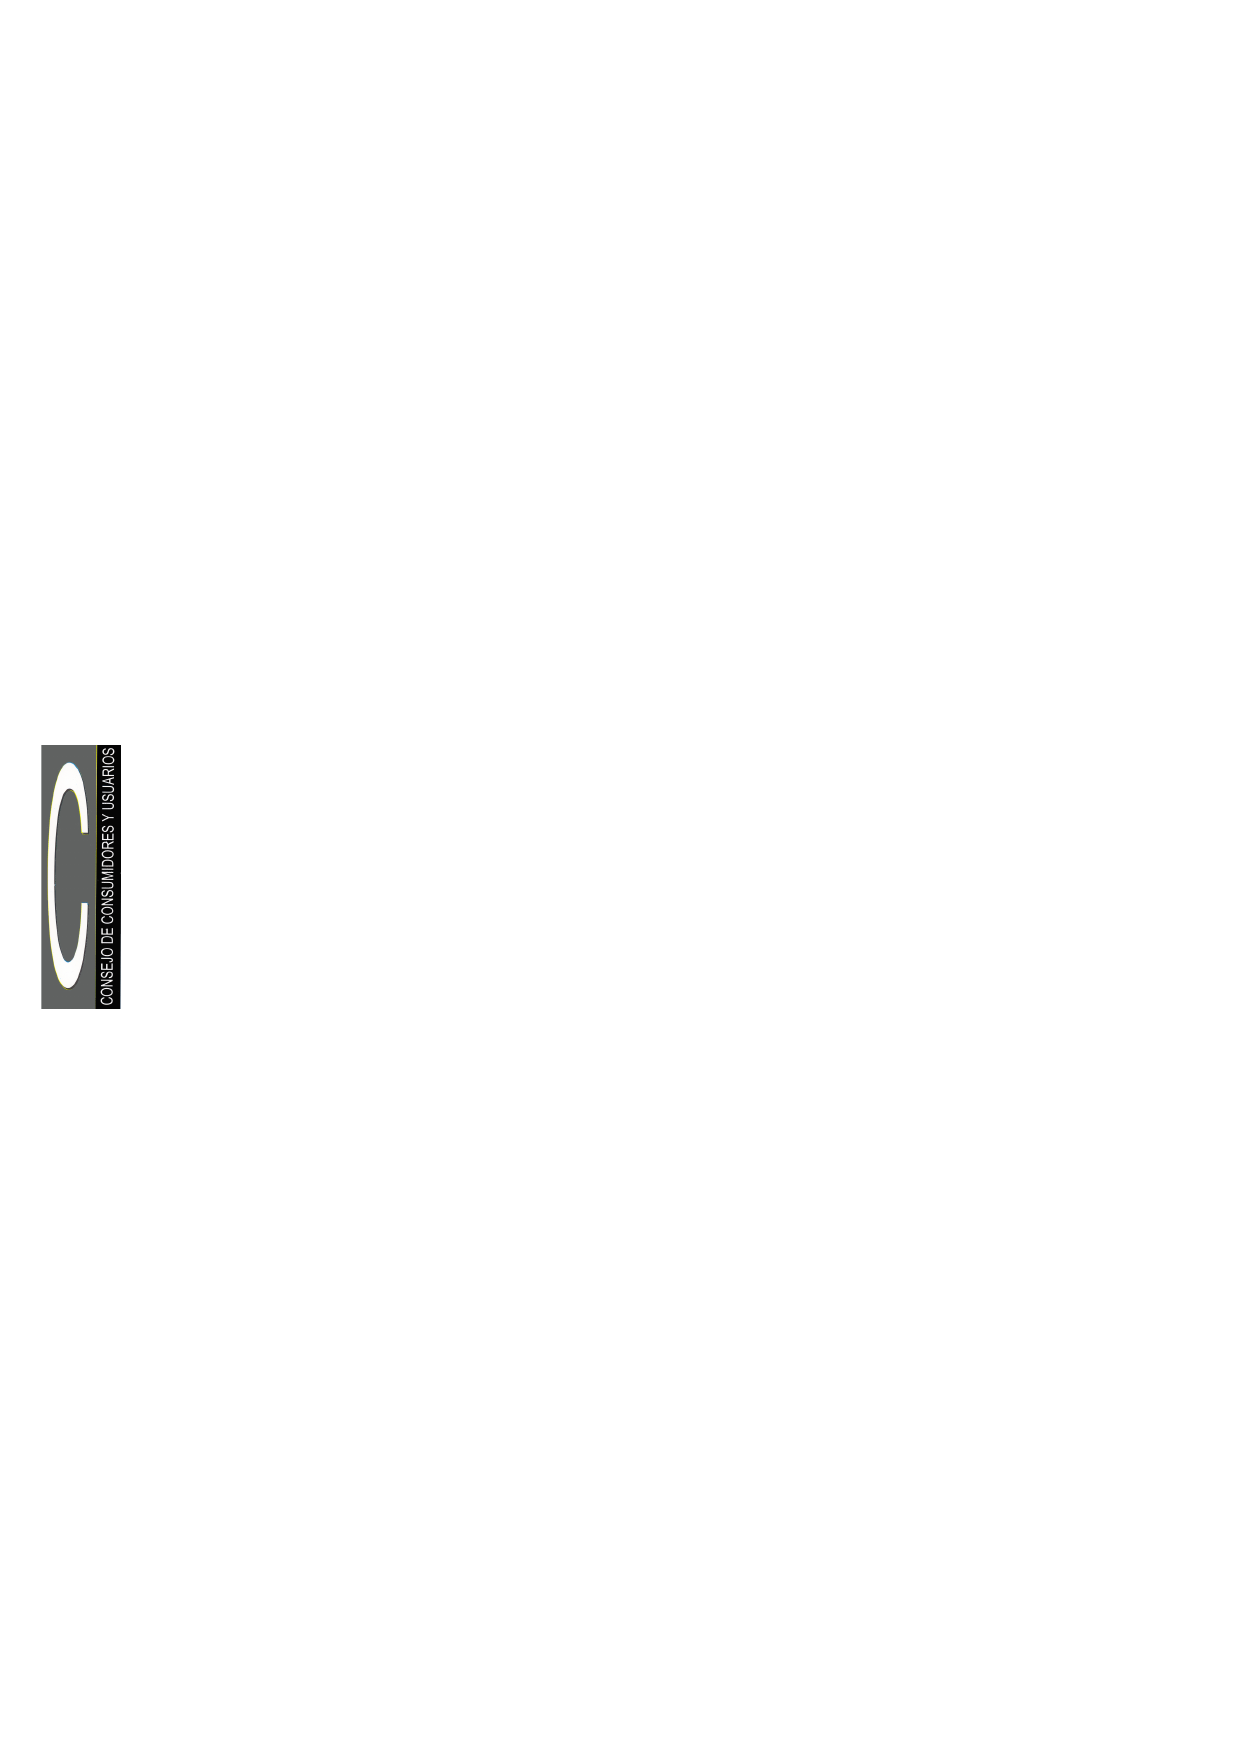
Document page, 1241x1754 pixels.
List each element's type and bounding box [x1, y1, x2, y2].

picture [41, 745, 121, 1009]
